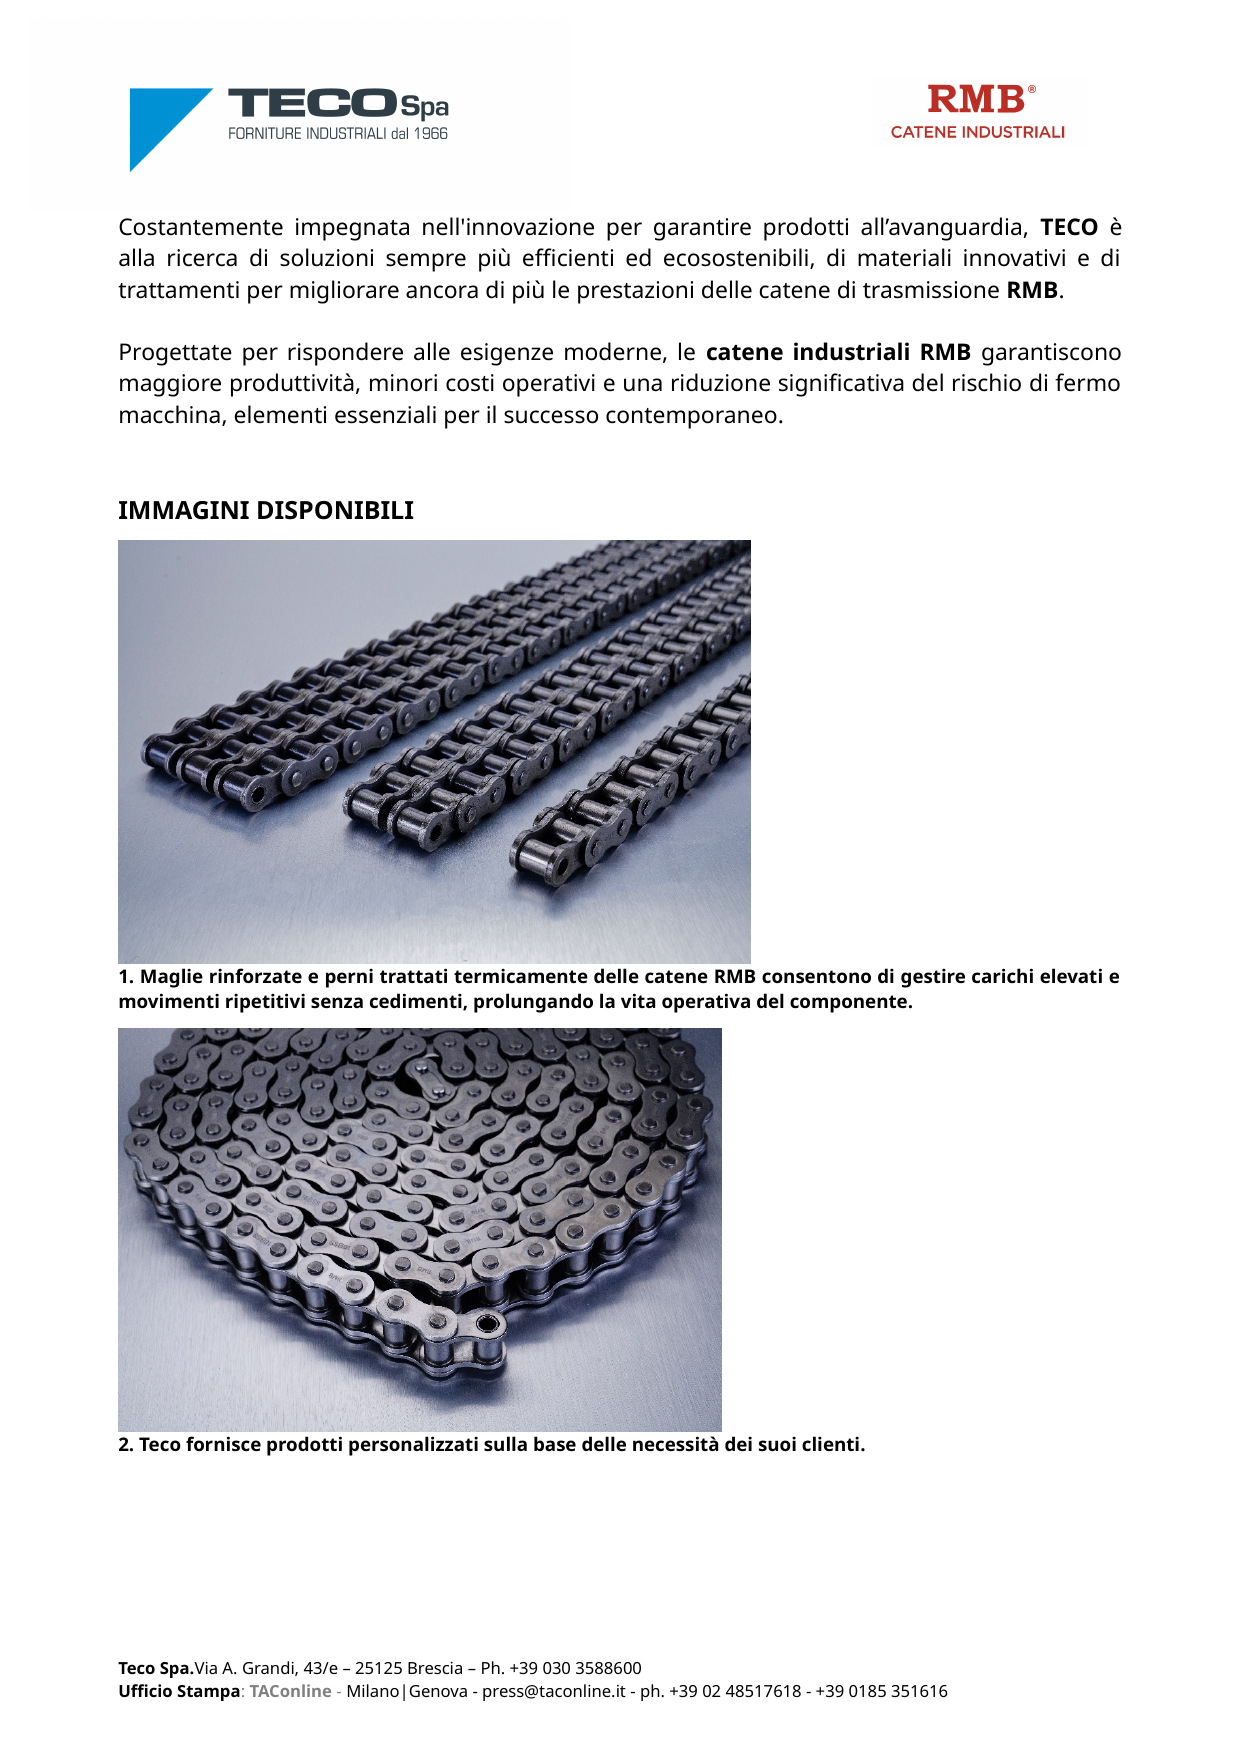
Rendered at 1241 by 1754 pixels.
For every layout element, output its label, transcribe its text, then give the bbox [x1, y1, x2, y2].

text 2. Teco fornisce prodotti personalizzati sulla base delle necessità dei suoi clienti. [118, 1431, 1122, 1457]
picture [871, 76, 1088, 148]
text Progettate per rispondere alle esigenze moderne, le catene industriali RMB garantiscono maggiore produttività, minori costi operativi e una riduzione significativa del rischio di fermo macchina, elementi essenziali per il successo contemporaneo. [118, 336, 1122, 430]
picture [29, 18, 572, 212]
text IMMAGINI DISPONIBILI [118, 492, 1122, 526]
picture [118, 1028, 722, 1432]
text 1. Maglie rinforzate e perni trattati termicamente delle catene RMB consentono di gestire carichi elevati e movimenti ripetitivi senza cedimenti, prolungando la vita operativa del componente. [118, 963, 1122, 1014]
text Costantemente impegnata nell'innovazione per garantire prodotti all’avanguardia, TECO è alla ricerca di soluzioni sempre più efficienti ed ecosostenibili, di materiali innovativi e di trattamenti per migliorare ancora di più le prestazioni delle catene di trasmissione RMB. [118, 211, 1122, 305]
picture [118, 540, 751, 964]
